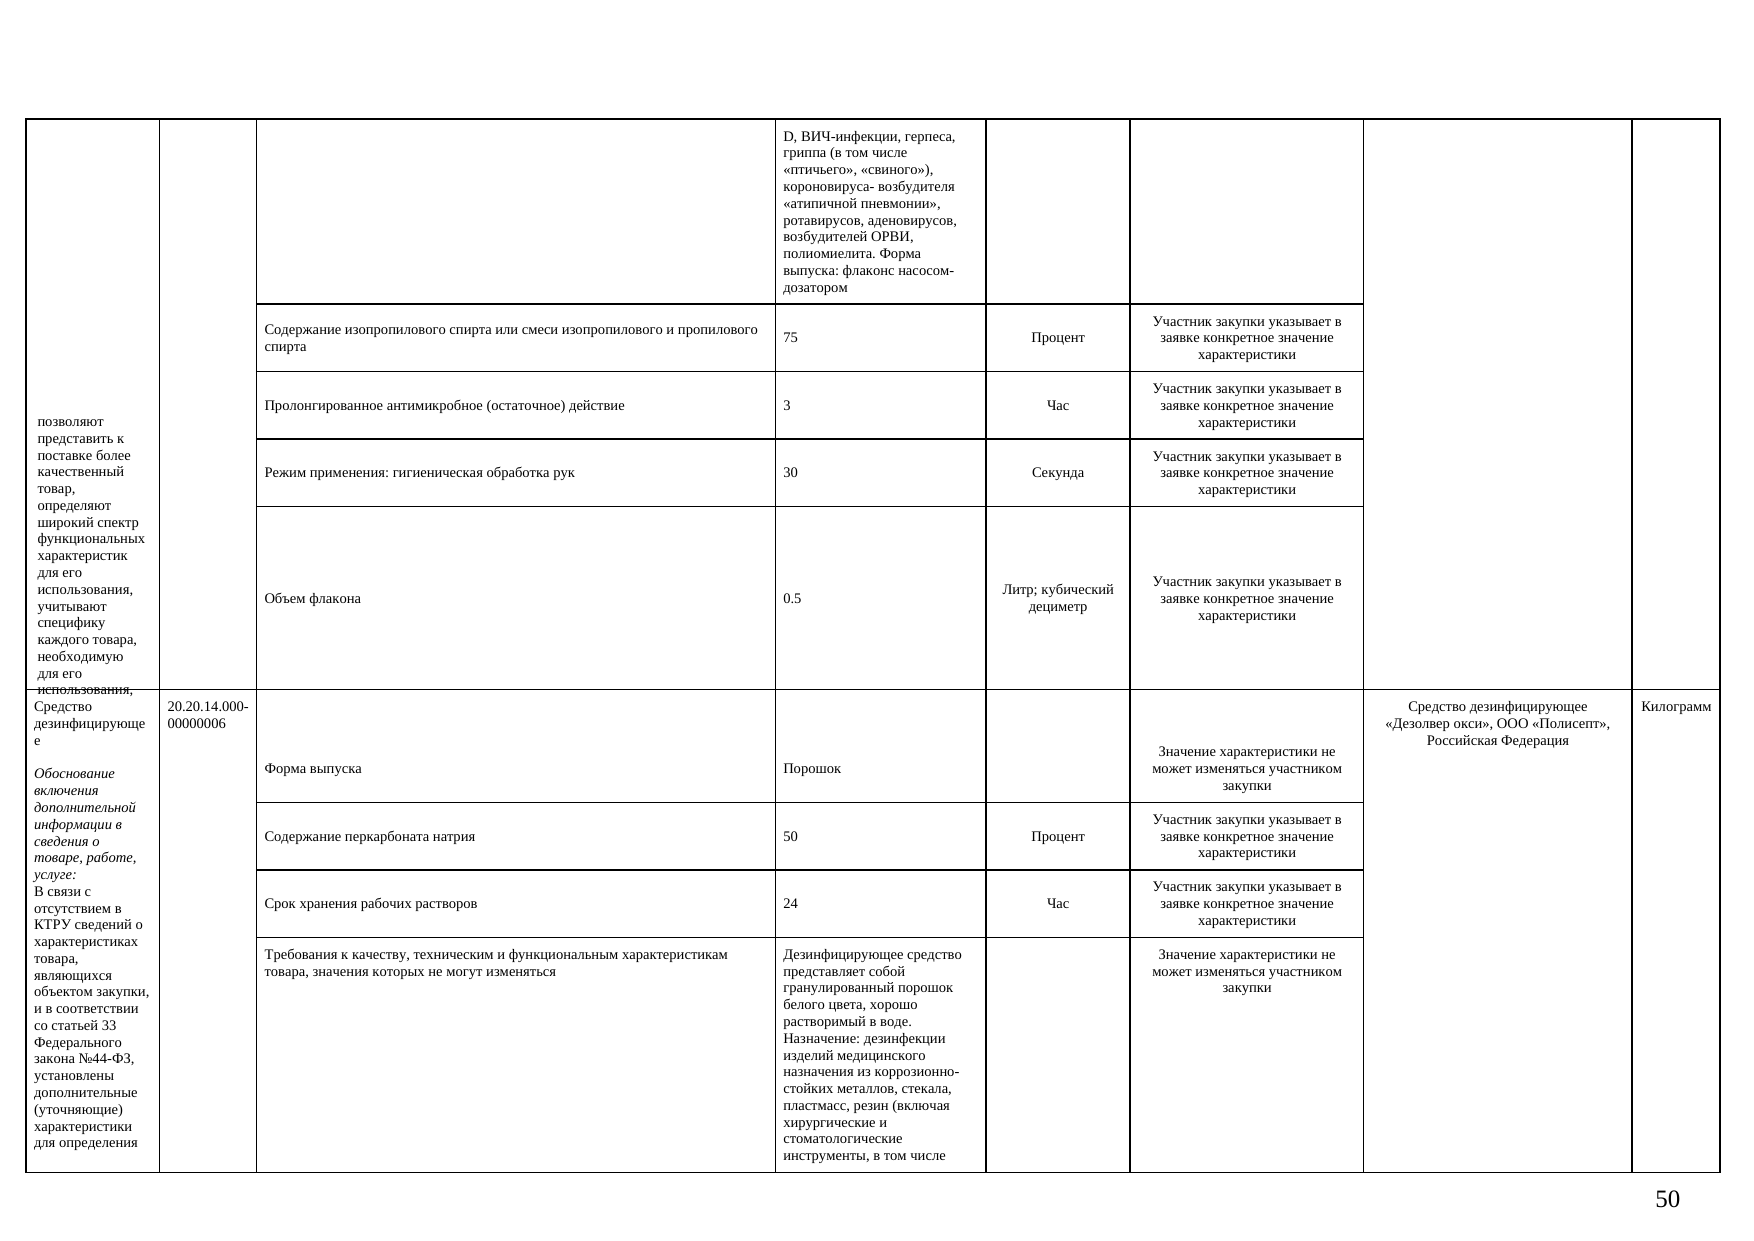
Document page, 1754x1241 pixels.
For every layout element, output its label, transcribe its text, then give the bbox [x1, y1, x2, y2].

table_cell Килограмм [1633, 690, 1719, 1172]
table_cell Час [987, 372, 1129, 438]
table_cell Режим применения: гигиеническая обработка рук [257, 440, 775, 506]
table_cell Процент [987, 305, 1129, 371]
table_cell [257, 120, 775, 303]
table_cell 24 [776, 871, 985, 936]
table_cell Участник закупки указывает в заявке конкретное значение характеристики [1131, 871, 1363, 936]
table_cell Час [987, 871, 1129, 936]
table_cell Содержание перкарбоната натрия [257, 803, 775, 869]
table_cell Участник закупки указывает в заявке конкретное значение характеристики [1131, 507, 1363, 689]
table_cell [257, 938, 775, 1172]
table_cell 0.5 [776, 507, 985, 689]
table_cell Пролонгированное антимикробное (остаточное) действие [257, 372, 775, 438]
table_cell Участник закупки указывает в заявке конкретное значение характеристики [1131, 803, 1363, 869]
table_cell [987, 120, 1129, 303]
table_cell Объем флакона [257, 507, 775, 689]
table_cell 30 [776, 440, 985, 506]
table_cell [1131, 120, 1363, 303]
table_cell Средство дезинфицирующее «Дезолвер окси», ООО «Полисепт», Российская Федерация [1364, 690, 1631, 1172]
table_cell [776, 690, 985, 734]
table_cell Содержание изопропилового спирта или смеси изопропилового и пропилового спирта [257, 305, 775, 371]
table_cell [257, 690, 775, 734]
table_cell Секунда [987, 440, 1129, 506]
table_cell [987, 734, 1129, 801]
table_cell Средство дезинфицирующее Обоснование включения дополнительной информации в сведения о товаре, работе, услуге: В связи с отсутствием в КТРУ сведений о характеристиках товара, являющихся объектом закупки, и в соответствии со статьей 33 Федерального закона №44-ФЗ, установлены дополнительные (уточняющие) характеристики для определения более детальной потребности Заказчика, которые позволяют представить к поставке более качественный товар, определяют широкий спектр функциональных характеристик для его использования, учитывают специфику каждого товара, необходимую для его использования, позволяют обеспечить высокую эффективность и результативность при осуществлении закупки. Обоснование дополнительных (уточняющих) характеристик указаны в приложении 1 Описания объекта закупки. [27, 690, 159, 1172]
table_cell [987, 690, 1129, 734]
table_cell 50 [776, 803, 985, 869]
table_cell Литр; кубический дециметр [987, 507, 1129, 689]
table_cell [776, 120, 985, 303]
table_cell Процент [987, 803, 1129, 869]
table_cell Участник закупки указывает в заявке конкретное значение характеристики [1131, 440, 1363, 506]
table_cell Участник закупки указывает в заявке конкретное значение характеристики [1131, 305, 1363, 371]
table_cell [1131, 938, 1363, 1172]
table_cell 75 [776, 305, 985, 371]
table_cell 20.20.14.000-00000006 [160, 690, 256, 1172]
table_cell Участник закупки указывает в заявке конкретное значение характеристики [1131, 372, 1363, 438]
table_cell Значение характеристики не может изменяться участником закупки [1131, 734, 1363, 801]
table_cell [987, 938, 1129, 1172]
table_cell Форма выпуска [257, 734, 775, 801]
table_cell 3 [776, 372, 985, 438]
table_cell Срок хранения рабочих растворов [257, 871, 775, 936]
table_cell Порошок [776, 734, 985, 801]
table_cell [776, 938, 985, 1172]
table_cell [1131, 690, 1363, 734]
